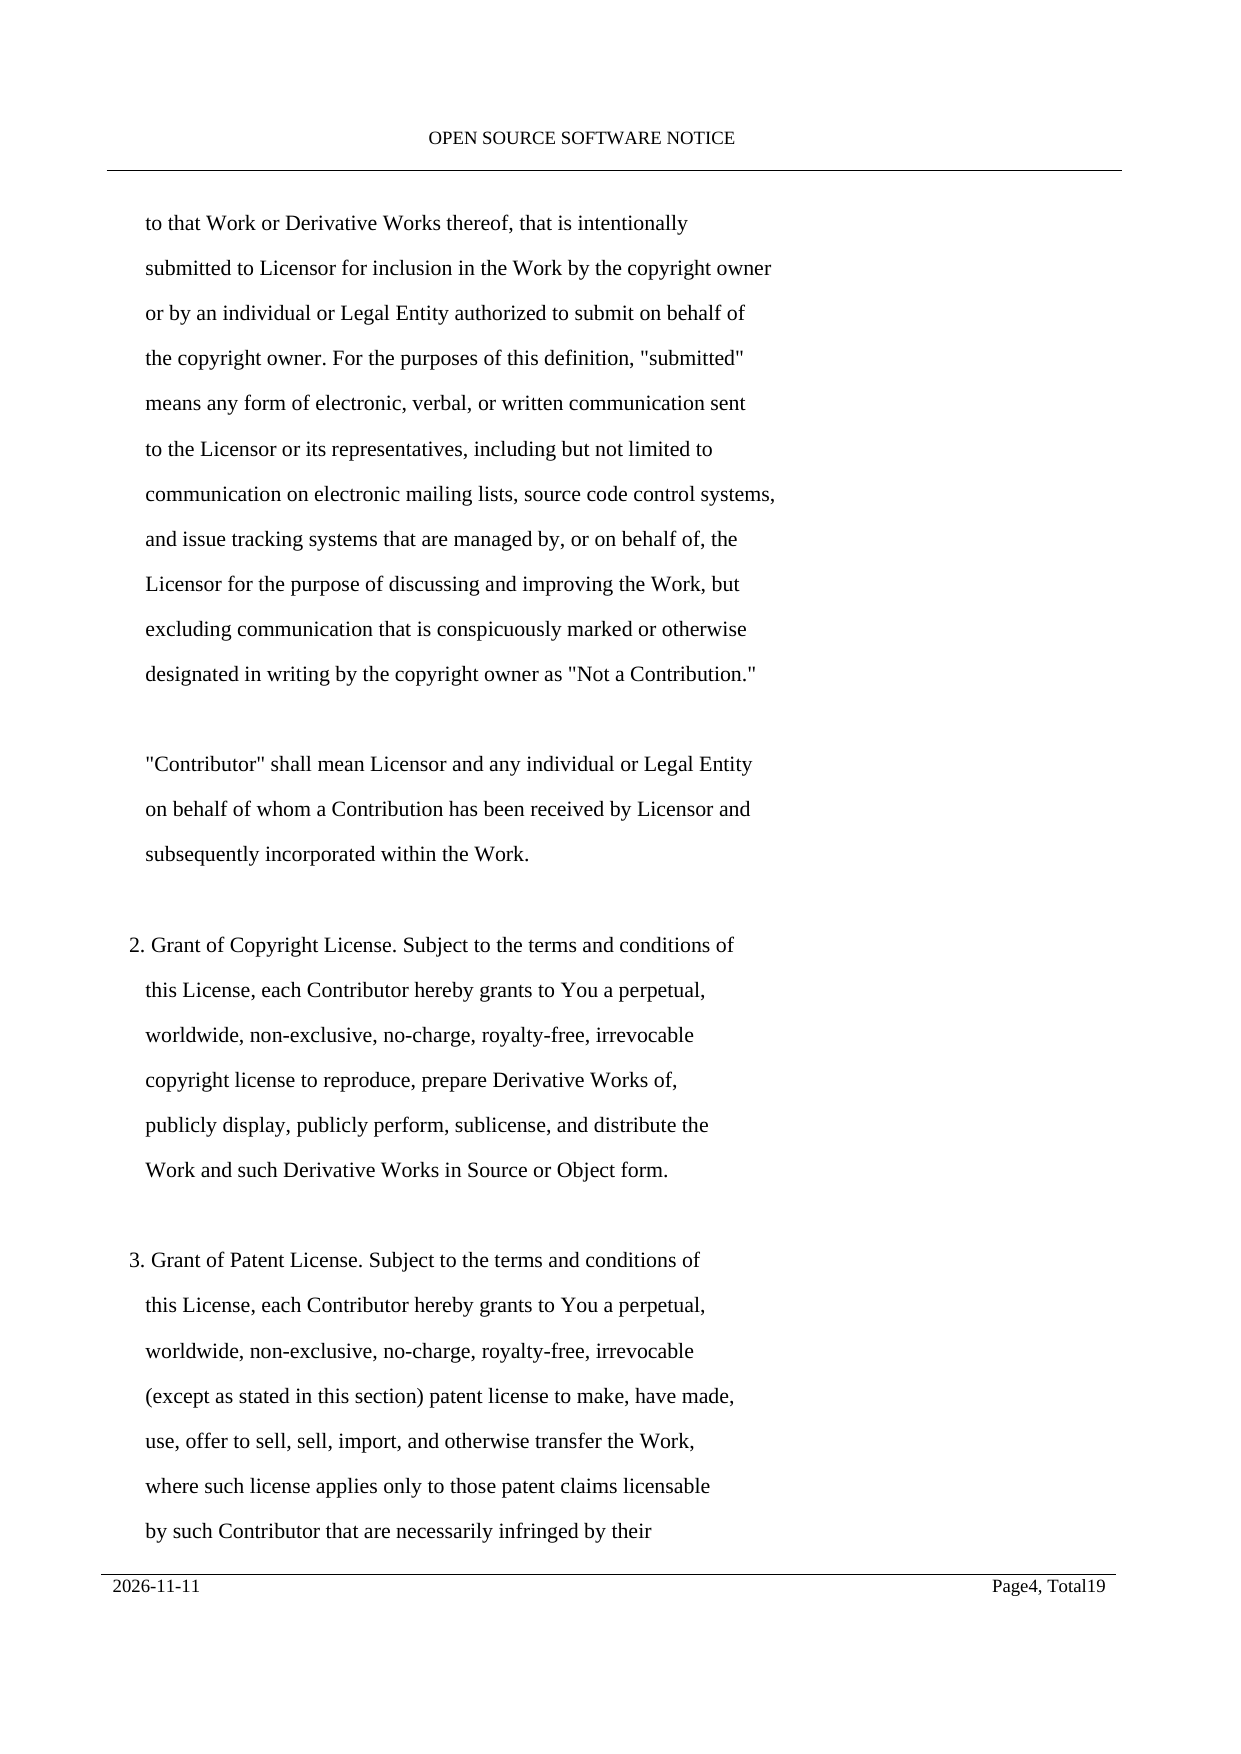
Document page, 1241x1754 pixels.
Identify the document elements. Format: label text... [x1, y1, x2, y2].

text subsequently incorporated within the Work. [112, 838, 1128, 870]
text excluding communication that is conspicuously marked or otherwise [112, 612, 1128, 645]
text 3. Grant of Patent License. Subject to the terms and conditions of [112, 1244, 1128, 1276]
text communication on electronic mailing lists, source code control systems, [112, 477, 1128, 509]
text on behalf of whom a Contribution has been received by Licensor and [112, 793, 1128, 825]
text the copyright owner. For the purposes of this definition, "submitted" [112, 342, 1128, 374]
text this License, each Contributor hereby grants to You a perpetual, [112, 1289, 1128, 1321]
text Work and such Derivative Works in Source or Object form. [112, 1153, 1128, 1186]
text by such Contributor that are necessarily infringed by their [112, 1514, 1128, 1547]
text submitted to Licensor for inclusion in the Work by the copyright owner [112, 251, 1128, 284]
text and issue tracking systems that are managed by, or on behalf of, the [112, 522, 1128, 554]
text where such license applies only to those patent claims licensable [112, 1469, 1128, 1502]
text "Contributor" shall mean Licensor and any individual or Legal Entity [112, 748, 1128, 780]
text designated in writing by the copyright owner as "Not a Contribution." [112, 657, 1128, 690]
text publicly display, publicly perform, sublicense, and distribute the [112, 1108, 1128, 1141]
text this License, each Contributor hereby grants to You a perpetual, [112, 973, 1128, 1006]
text to the Licensor or its representatives, including but not limited to [112, 432, 1128, 464]
text Licensor for the purpose of discussing and improving the Work, but [112, 567, 1128, 600]
text use, offer to sell, sell, import, and otherwise transfer the Work, [112, 1424, 1128, 1457]
text to that Work or Derivative Works thereof, that is intentionally [112, 206, 1128, 239]
text or by an individual or Legal Entity authorized to submit on behalf of [112, 297, 1128, 329]
text 2. Grant of Copyright License. Subject to the terms and conditions of [112, 928, 1128, 961]
text worldwide, non-exclusive, no-charge, royalty-free, irrevocable [112, 1018, 1128, 1051]
text means any form of electronic, verbal, or written communication sent [112, 387, 1128, 419]
text copyright license to reproduce, prepare Derivative Works of, [112, 1063, 1128, 1096]
text worldwide, non-exclusive, no-charge, royalty-free, irrevocable [112, 1334, 1128, 1366]
text (except as stated in this section) patent license to make, have made, [112, 1379, 1128, 1412]
